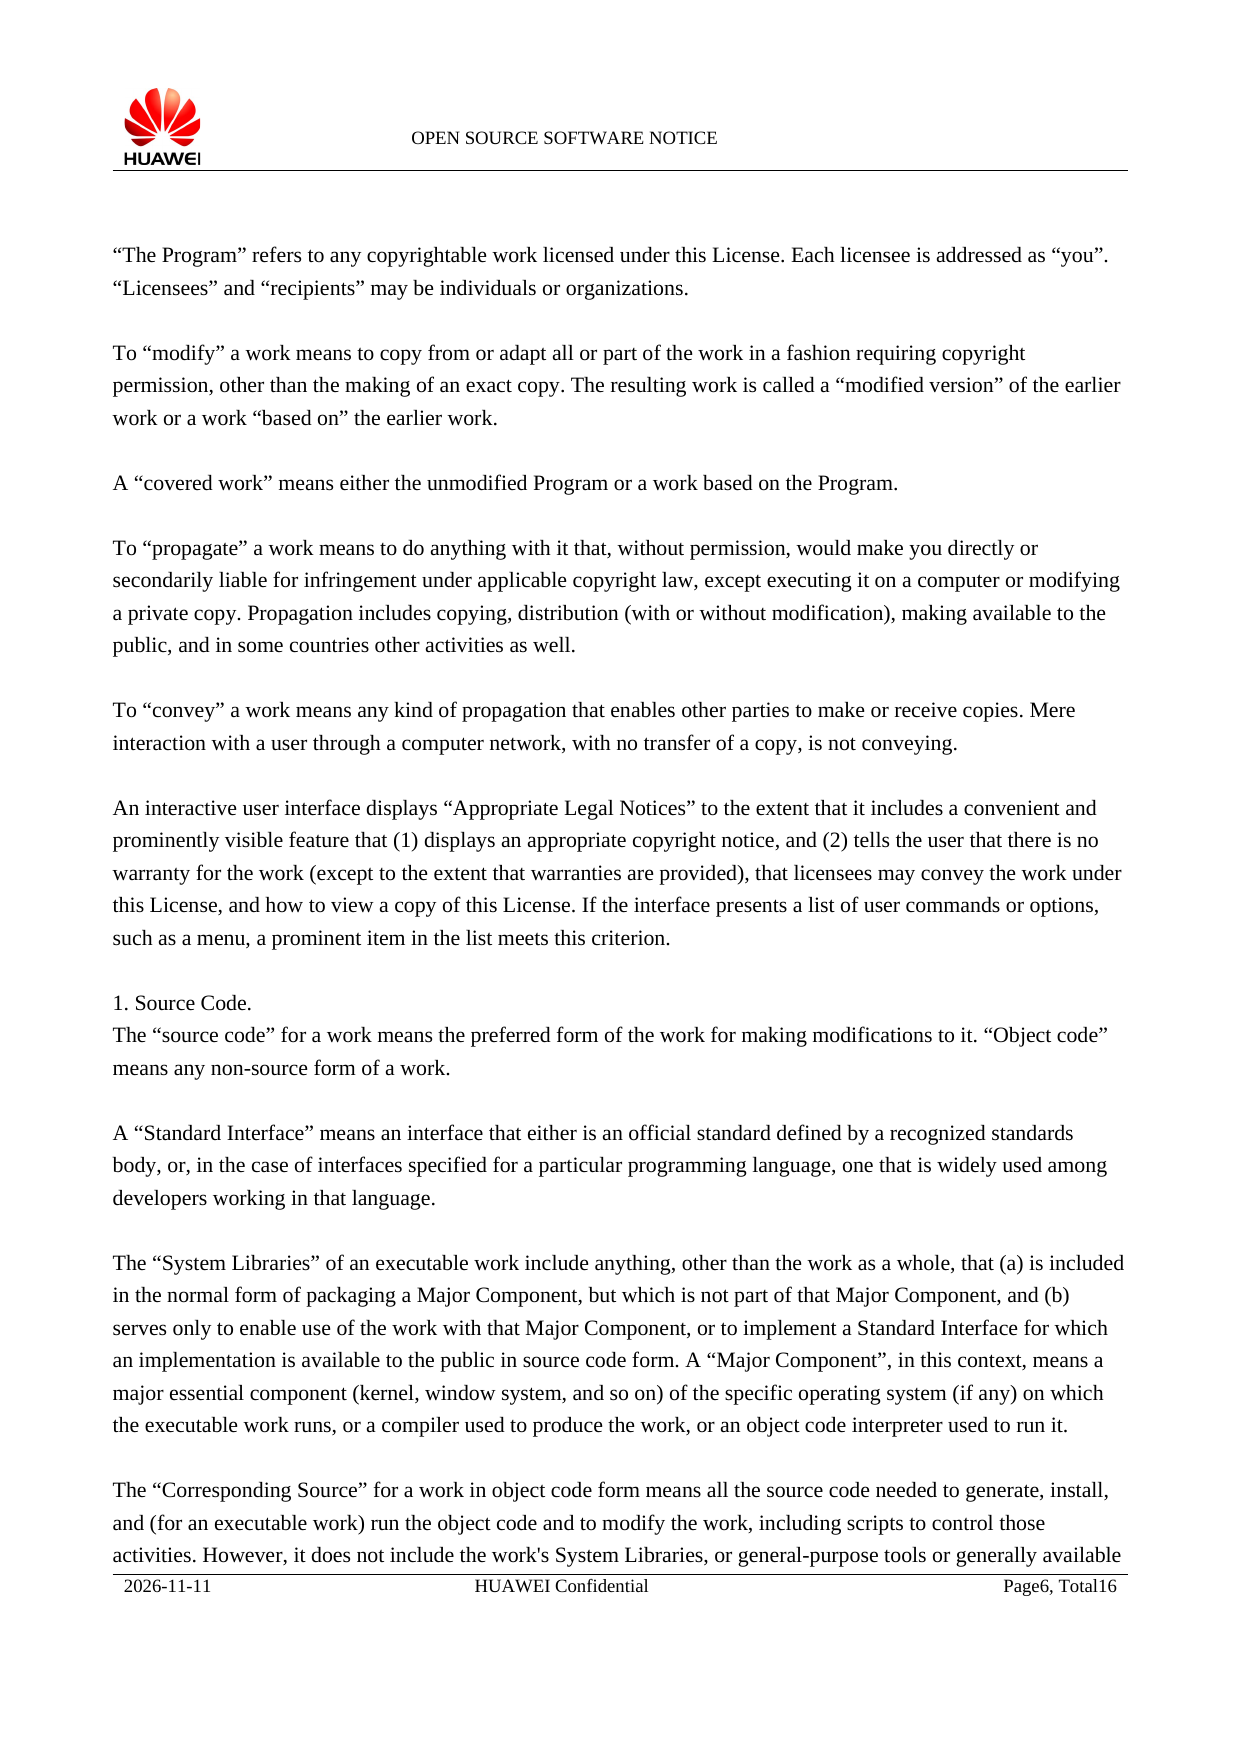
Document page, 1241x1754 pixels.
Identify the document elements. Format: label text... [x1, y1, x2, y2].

picture [124, 88, 201, 165]
